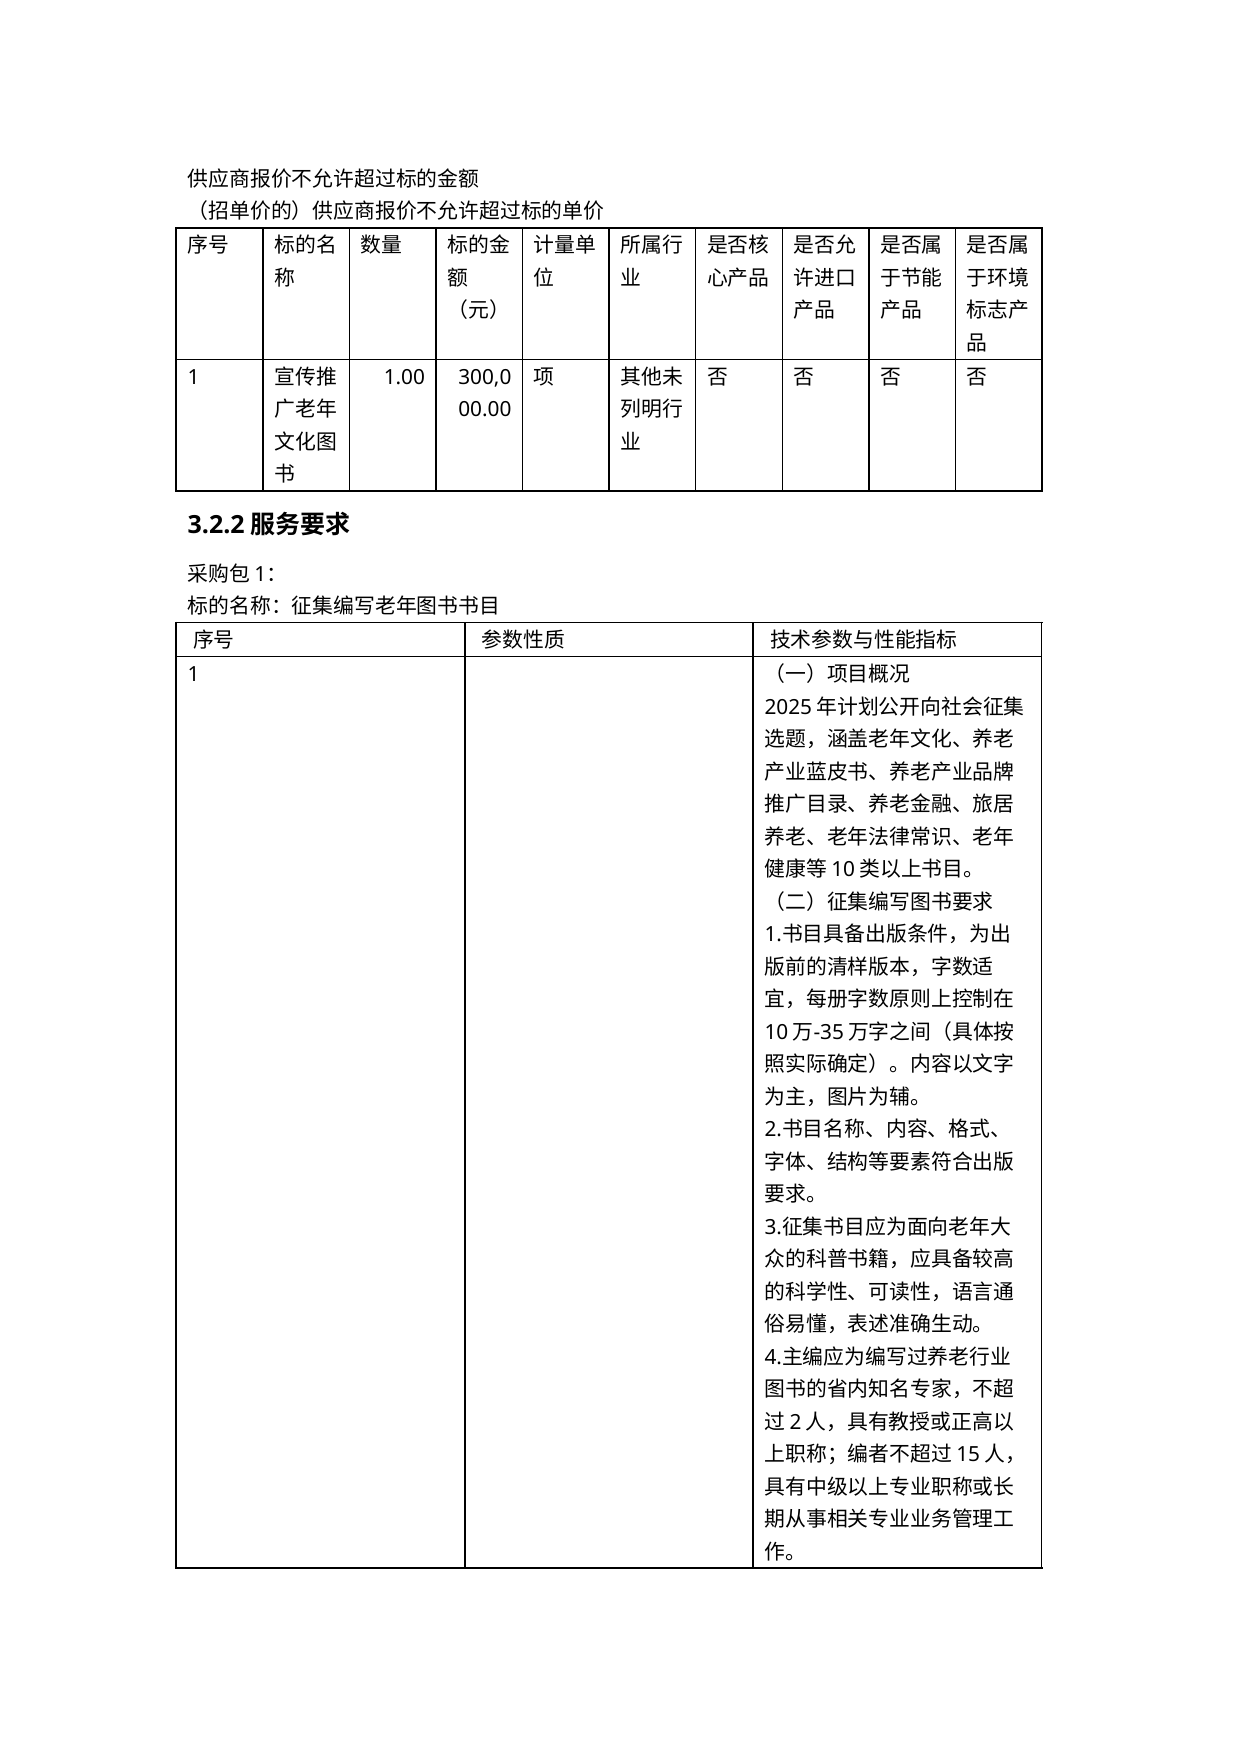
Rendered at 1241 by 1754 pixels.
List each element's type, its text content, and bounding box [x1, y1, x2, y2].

table_header 标的金额 （元） [437, 229, 522, 358]
table_header 是否核心产品 [696, 229, 782, 358]
table_cell 否 [783, 360, 868, 490]
table_cell 300,000.00 [437, 360, 522, 490]
table_header 所属行业 [610, 229, 695, 358]
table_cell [754, 657, 1041, 1567]
table_header 数量 [350, 229, 435, 358]
table_header 参数性质 [466, 623, 752, 656]
table_header 是否属于节能产品 [870, 229, 955, 358]
table_cell [466, 657, 752, 1567]
text 标的名称：征集编写老年图书书目 [187, 589, 1053, 622]
table_cell 否 [696, 360, 782, 490]
table_header 技术参数与性能指标 [754, 623, 1041, 656]
table_cell 其他未列明行业 [610, 360, 695, 490]
table_cell 项 [523, 360, 608, 490]
table_cell 宣传推广老年文化图书 [264, 360, 349, 490]
table_cell 1 [177, 657, 464, 1567]
table_cell 1 [177, 360, 262, 490]
table_header 是否属于环境标志产品 [956, 229, 1041, 358]
table_header 序号 [177, 229, 262, 358]
text 3.2.2服务要求 [187, 492, 1053, 557]
table_header 是否允许进口产品 [783, 229, 868, 358]
table_header 标的名称 [264, 229, 349, 358]
table_cell 否 [956, 360, 1041, 490]
text 采购包1： [187, 557, 1053, 589]
text 供应商报价不允许超过标的金额 [187, 162, 1053, 194]
table_header 计量单位 [523, 229, 608, 358]
table_header 序号 [177, 623, 464, 656]
table_cell 1.00 [350, 360, 435, 490]
table_cell 否 [870, 360, 955, 490]
text （招单价的）供应商报价不允许超过标的单价 [187, 194, 1053, 227]
